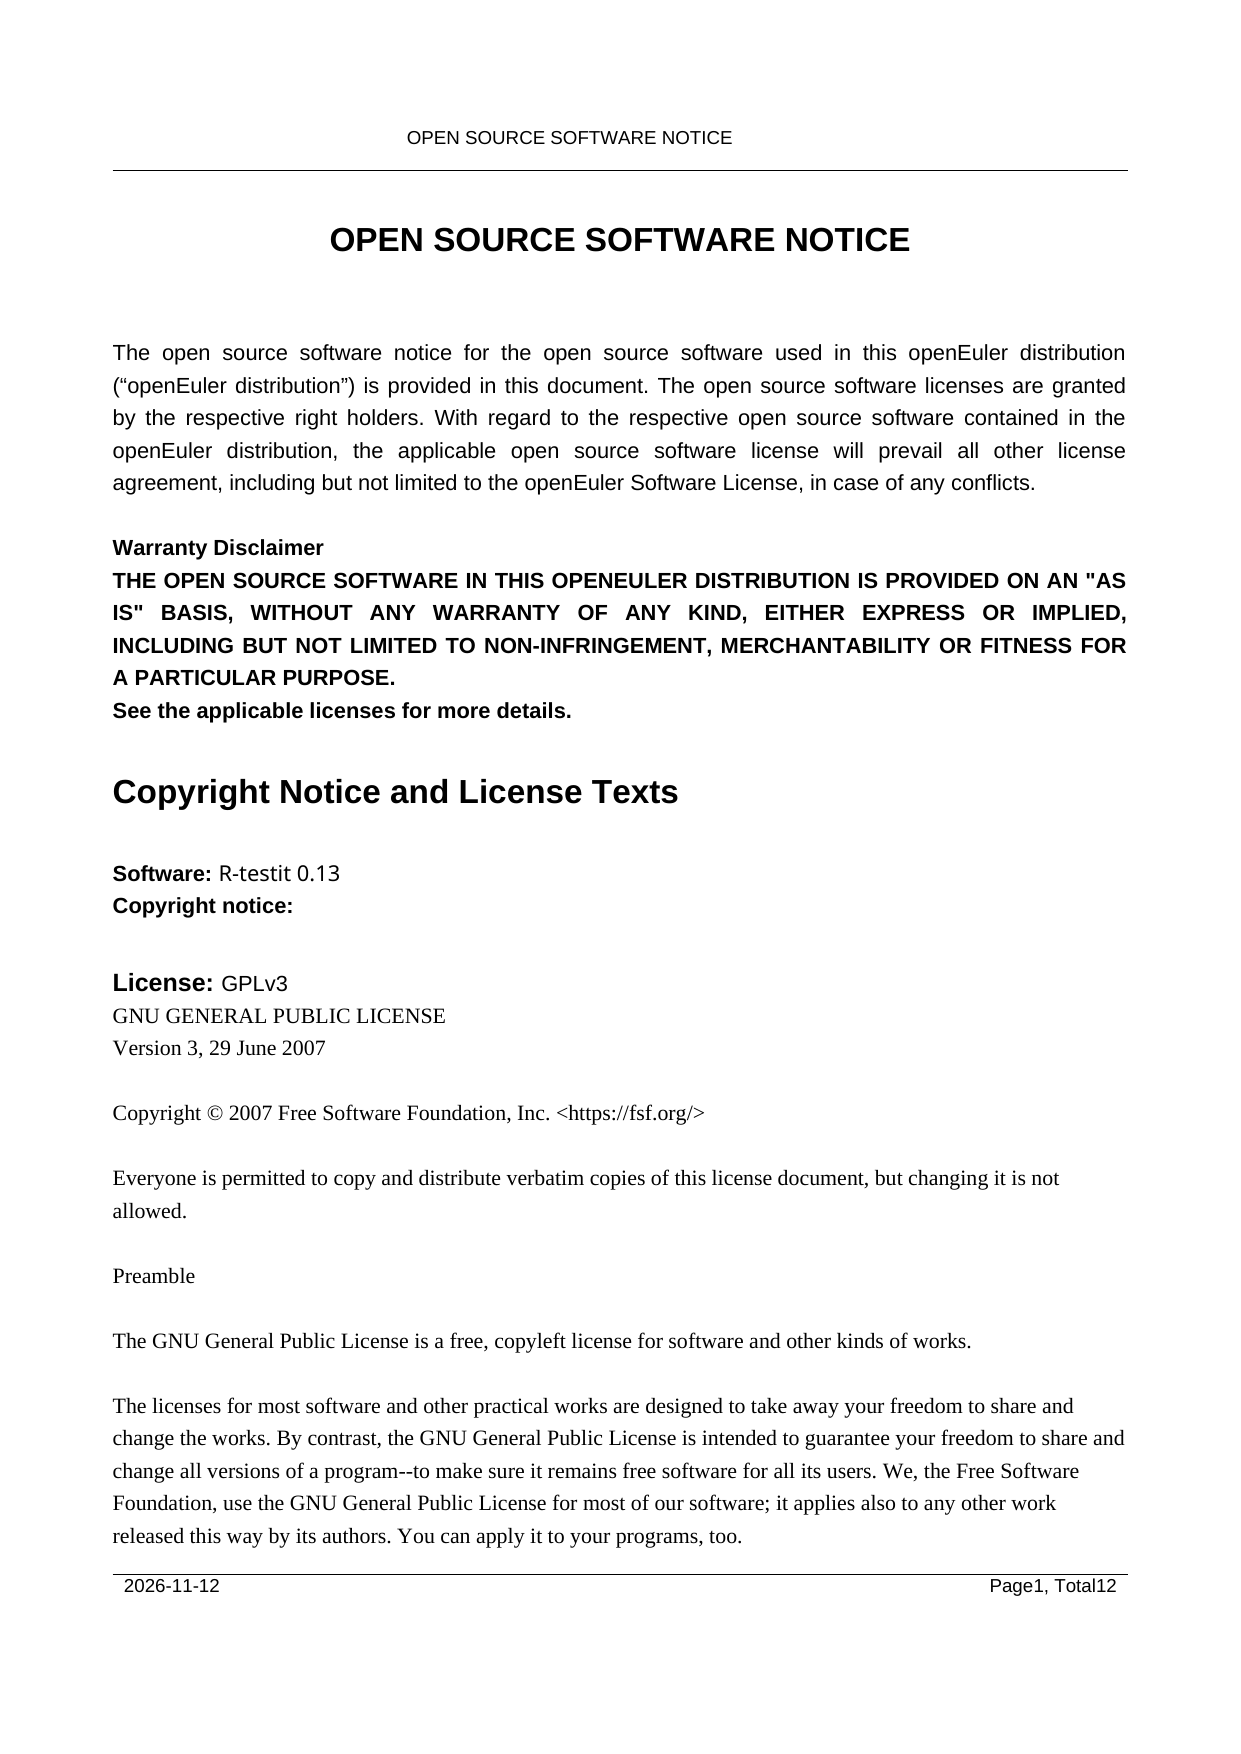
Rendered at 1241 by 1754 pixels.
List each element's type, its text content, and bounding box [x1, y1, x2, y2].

text Warranty Disclaimer [112, 531, 1128, 564]
text OPEN SOURCE SOFTWARE NOTICE [112, 206, 1128, 271]
text License: GPLv3 [112, 966, 1128, 999]
text Copyright Notice and License Texts [112, 759, 1128, 824]
title Software: R-testit 0.13 [112, 856, 1128, 889]
text THE OPEN SOURCE SOFTWARE IN THIS OPENEULER DISTRIBUTION IS PROVIDED ON AN "AS IS" BASIS, WITHOUT ANY WARRANTY OF ANY KIND, EITHER EXPRESS OR IMPLIED, INCLUDING BUT NOT LIMITED TO NON-INFRINGEMENT, MERCHANTABILITY OR FITNESS FOR A PARTICULAR PURPOSE. See the applicable licenses for more details. [112, 564, 1128, 726]
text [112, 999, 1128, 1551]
text The open source software notice for the open source software used in this openEuler distribution (“openEuler distribution”) is provided in this document. The open source software licenses are granted by the respective right holders. With regard to the respective open source software contained in the openEuler distribution, the applicable open source software license will prevail all other license agreement, including but not limited to the openEuler Software License, in case of any conflicts. [112, 336, 1128, 499]
text Copyright notice: [112, 889, 1128, 921]
